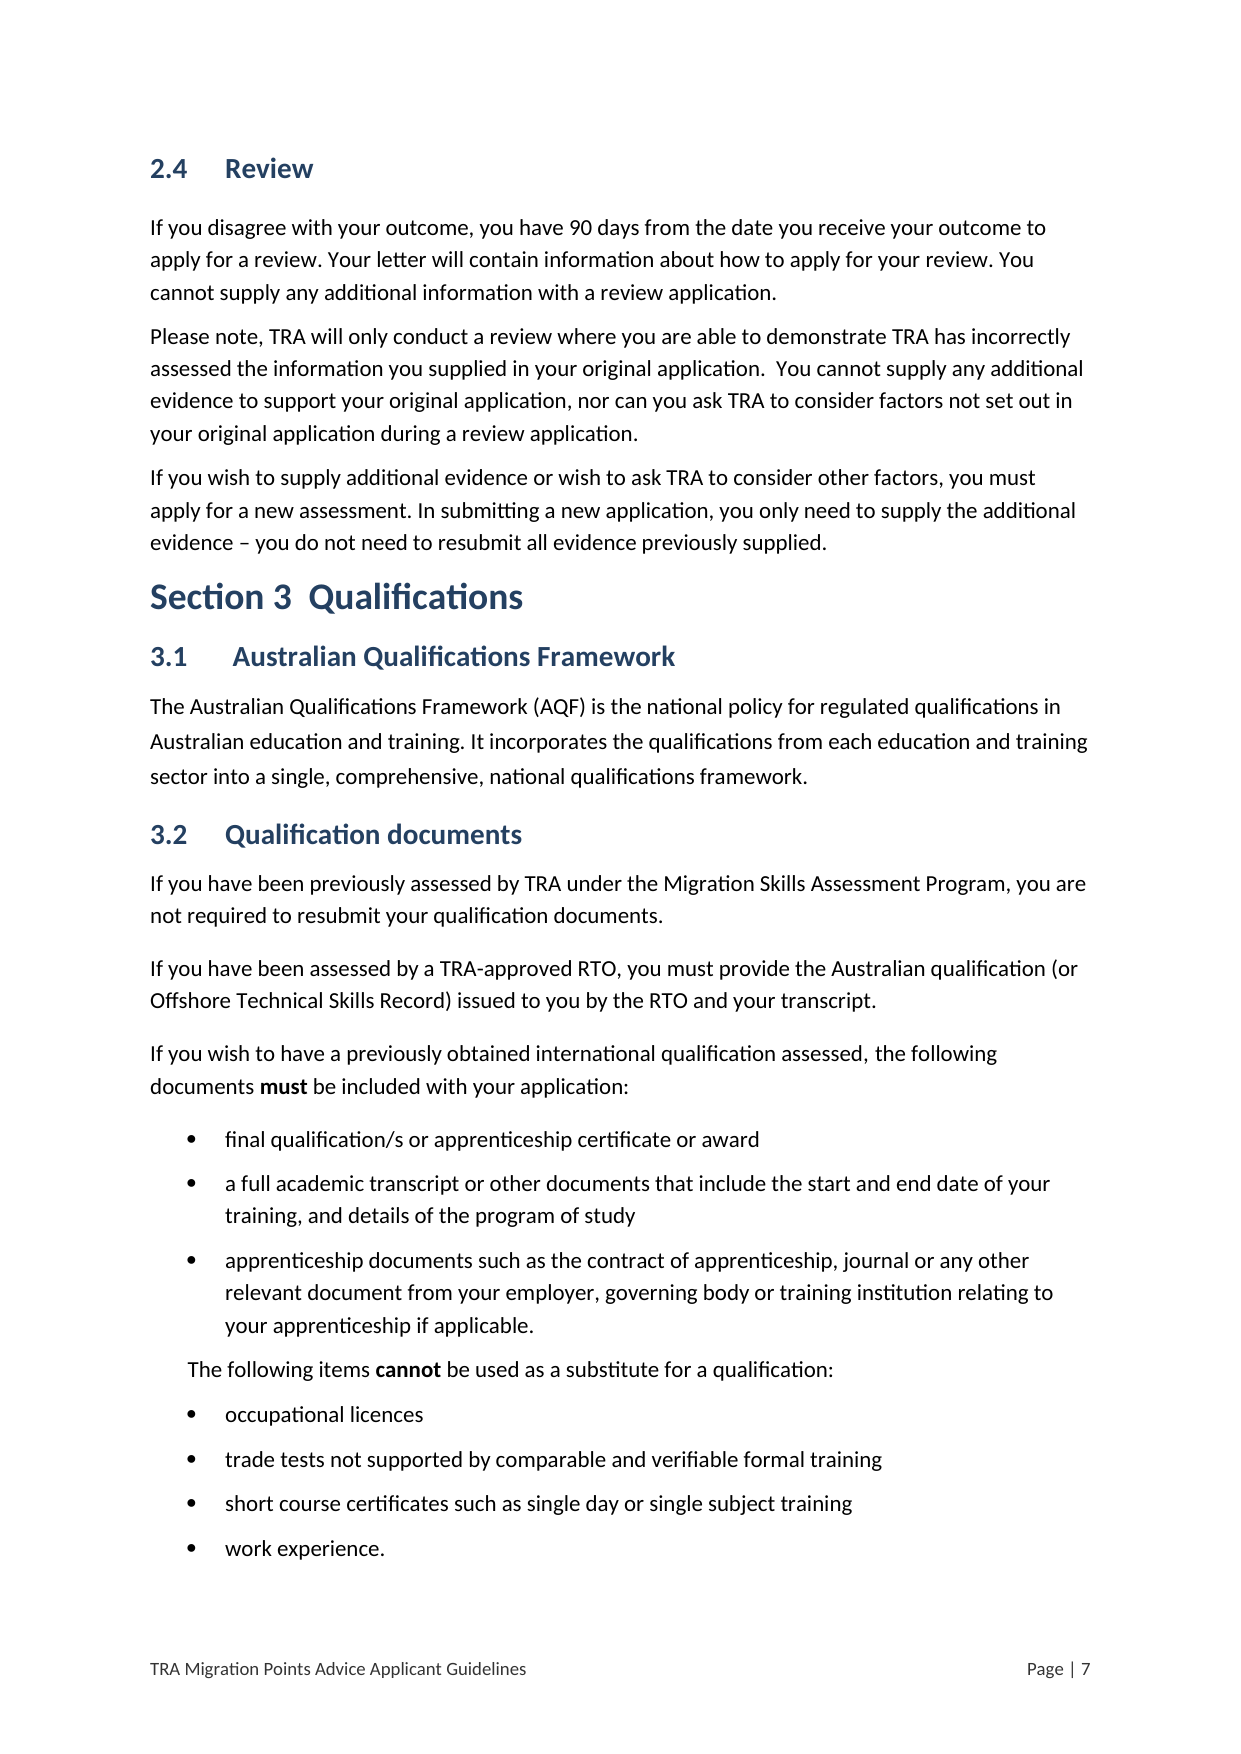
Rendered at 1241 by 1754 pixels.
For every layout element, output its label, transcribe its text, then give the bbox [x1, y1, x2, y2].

text If you have been previously assessed by TRA under the Migration Skills Assessment Program, you are not required to resubmit your qualification documents. [150, 869, 1090, 929]
text If you wish to have a previously obtained international qualification assessed, the following documents must be included with your application: [150, 1039, 1090, 1100]
text If you wish to supply additional evidence or wish to ask TRA to consider other factors, you must apply for a new assessment. In submitting a new application, you only need to supply the additional evidence – you do not need to resubmit all evidence previously supplied. [150, 463, 1090, 556]
list occupational licences [187, 1400, 1090, 1428]
list final qualification/s or apprenticeship certificate or award [187, 1125, 1090, 1153]
list trade tests not supported by comparable and verifiable formal training [187, 1445, 1090, 1473]
text The Australian Qualifications Framework (AQF) is the national policy for regulated qualifications in Australian education and training. It incorporates the qualifications from each education and training sector into a single, comprehensive, national qualifications framework. [150, 692, 1090, 790]
text If you have been assessed by a TRA-approved RTO, you must provide the Australian qualification (or Offshore Technical Skills Record) issued to you by the RTO and your transcript. [150, 954, 1090, 1014]
list work experience. [187, 1534, 1090, 1562]
text If you disagree with your outcome, you have 90 days from the date you receive your outcome to apply for a review. Your letter will contain information about how to apply for your review. You cannot supply any additional information with a review application. [150, 213, 1090, 306]
list 3.1 Australian Qualifications Framework [150, 638, 1090, 673]
text Please note, TRA will only conduct a review where you are able to demonstrate TRA has incorrectly assessed the information you supplied in your original application. You cannot supply any additional evidence to support your original application, nor can you ask TRA to consider factors not set out in your original application during a review application. [150, 322, 1090, 447]
list a full academic transcript or other documents that include the start and end date of your training, and details of the program of study [187, 1169, 1090, 1230]
list Section 3 Qualifications [150, 573, 1090, 618]
subtitle 2.4 Review [150, 150, 1090, 186]
list The following items cannot be used as a substitute for a qualification: [187, 1355, 1090, 1383]
list apprenticeship documents such as the contract of apprenticeship, journal or any other relevant document from your employer, governing body or training institution relating to your apprenticeship if applicable. [187, 1246, 1090, 1339]
list 3.2 Qualification documents [150, 816, 1090, 851]
list short course certificates such as single day or single subject training [187, 1489, 1090, 1517]
